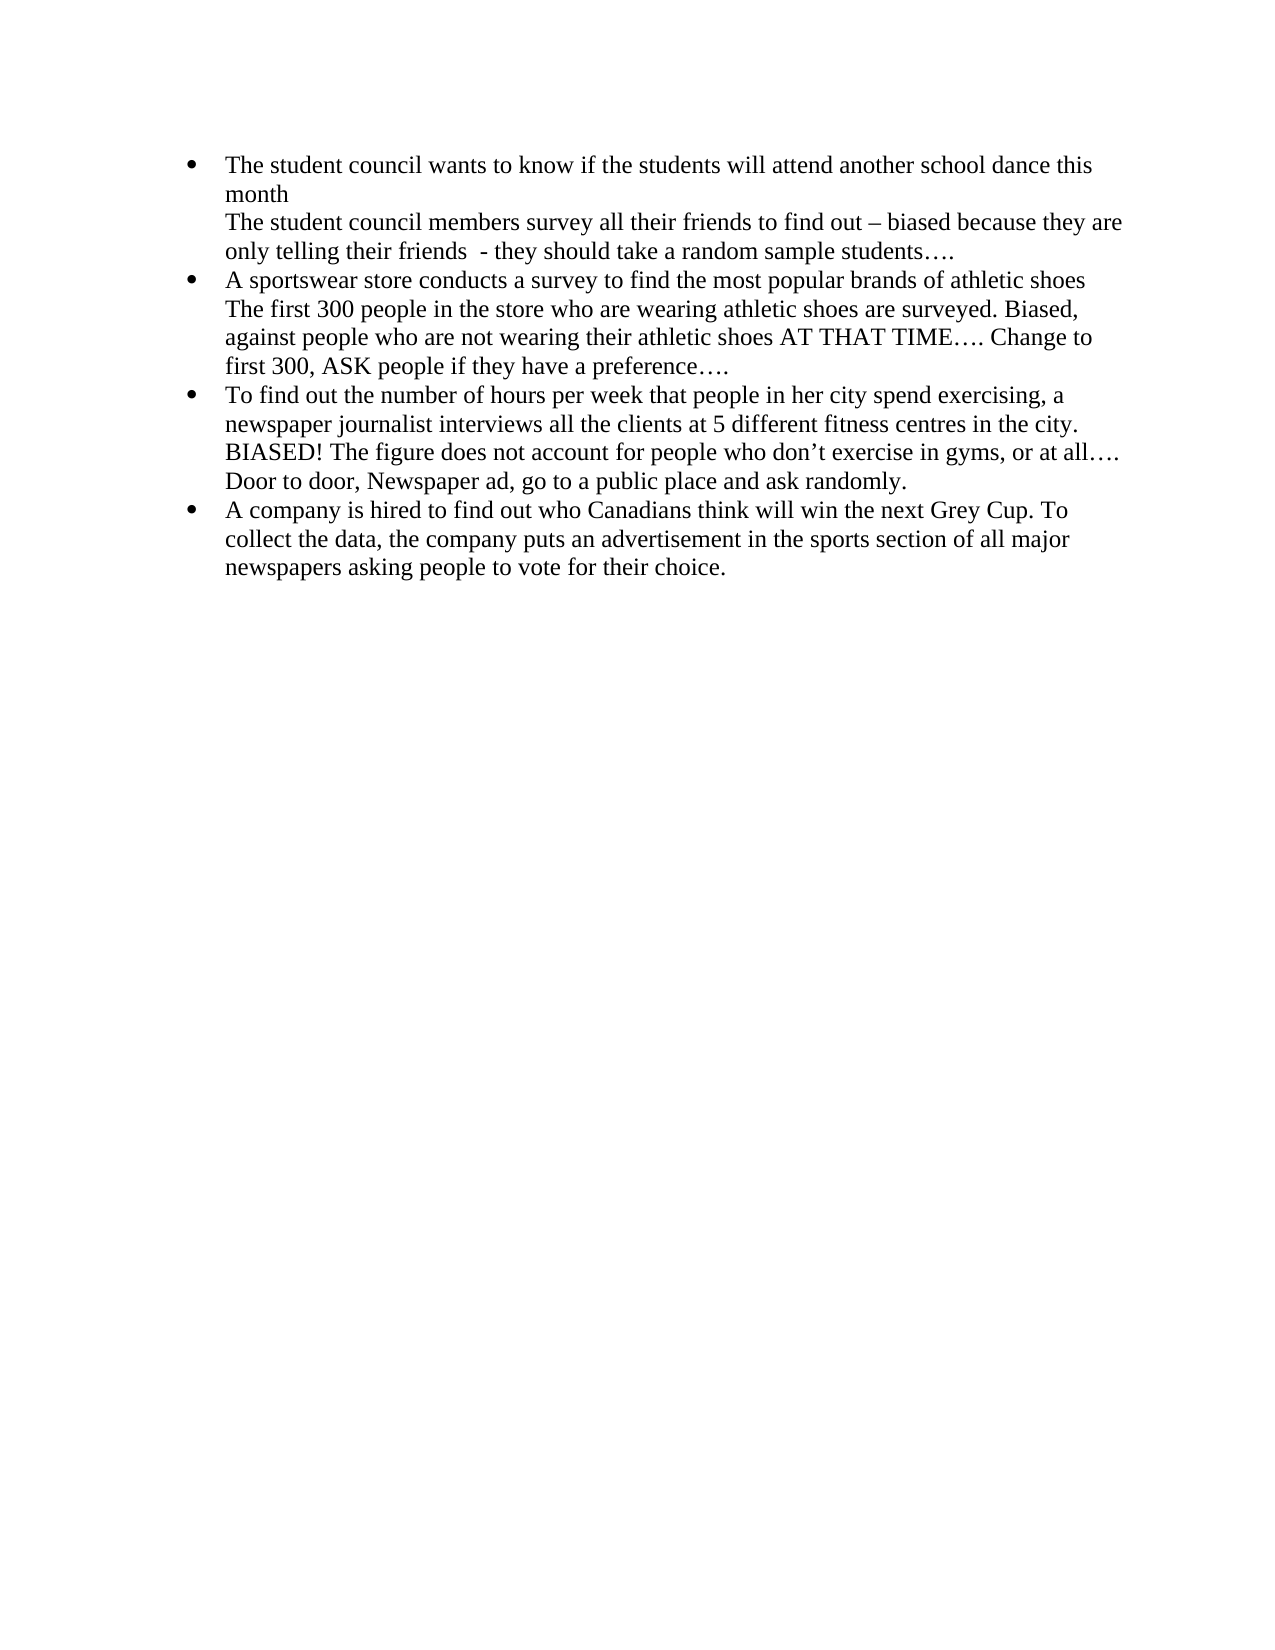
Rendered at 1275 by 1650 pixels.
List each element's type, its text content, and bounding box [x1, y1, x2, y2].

list The student council members survey all their friends to find out – biased because they are only telling their friends - they should take a random sample students…. [225, 207, 1125, 265]
list To find out the number of hours per week that people in her city spend exercising, a newspaper journalist interviews all the clients at 5 different fitness centres in the city. [187, 380, 1125, 437]
list A sportswear store conducts a survey to find the most popular brands of athletic shoes [187, 265, 1125, 294]
list The first 300 people in the store who are wearing athletic shoes are surveyed. Biased, against people who are not wearing their athletic shoes AT THAT TIME…. Change to first 300, ASK people if they have a preference…. [225, 294, 1125, 380]
list Door to door, Newspaper ad, go to a public place and ask randomly. [225, 466, 1125, 495]
list BIASED! The figure does not account for people who don’t exercise in gyms, or at all…. [225, 437, 1125, 466]
list A company is hired to find out who Canadians think will win the next Grey Cup. To collect the data, the company puts an advertisement in the sports section of all major newspapers asking people to vote for their choice. [187, 495, 1125, 581]
list The student council wants to know if the students will attend another school dance this month [187, 150, 1125, 207]
